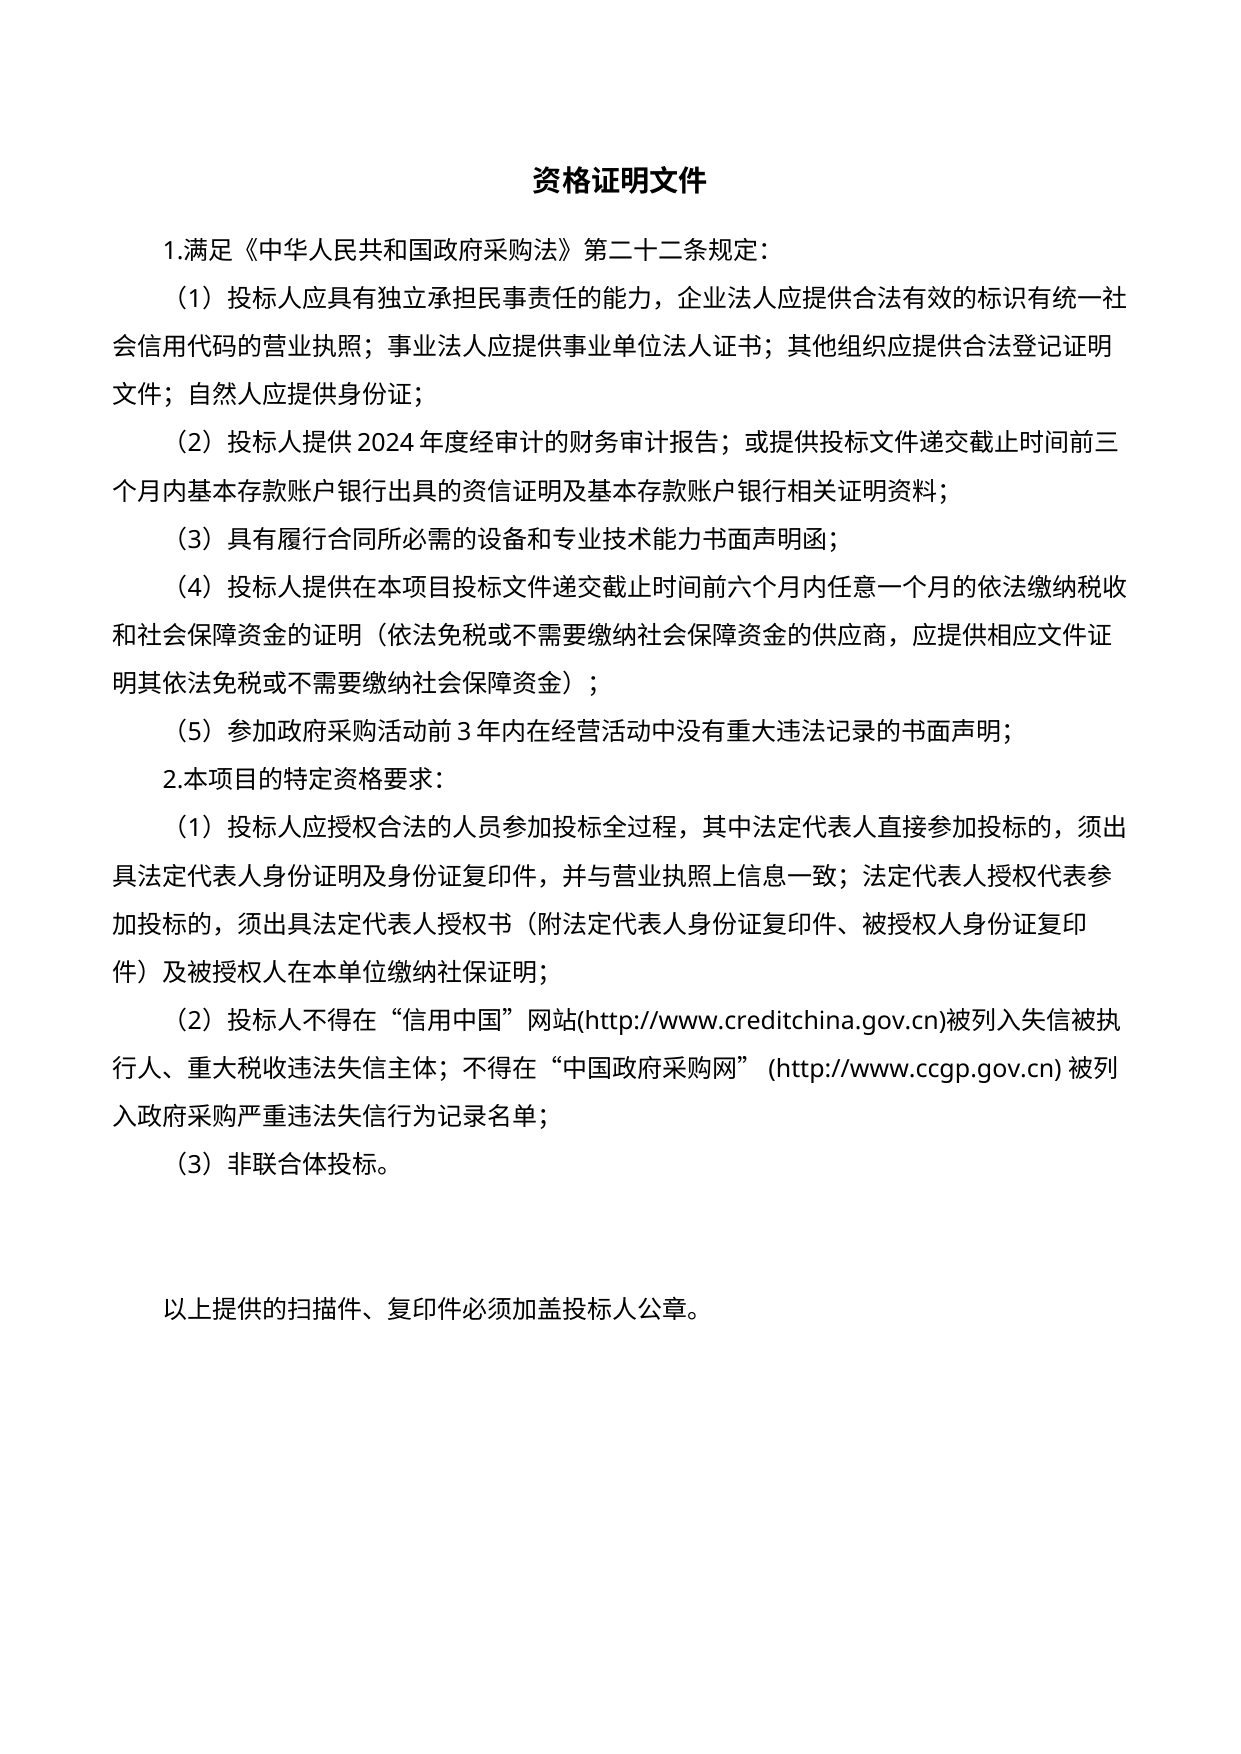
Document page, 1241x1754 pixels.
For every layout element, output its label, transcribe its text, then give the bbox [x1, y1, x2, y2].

text （5）参加政府采购活动前3年内在经营活动中没有重大违法记录的书面声明； [112, 706, 1128, 754]
text （1）投标人应具有独立承担民事责任的能力，企业法人应提供合法有效的标识有统一社会信用代码的营业执照；事业法人应提供事业单位法人证书；其他组织应提供合法登记证明文件；自然人应提供身份证； [112, 272, 1128, 417]
text （3）非联合体投标。 [112, 1139, 1128, 1187]
text （3）具有履行合同所必需的设备和专业技术能力书面声明函； [112, 513, 1128, 561]
text 1.满足《中华人民共和国政府采购法》第二十二条规定： [112, 224, 1128, 272]
text （2）投标人不得在“信用中国”网站(http://www.creditchina.gov.cn)被列入失信被执行人、重大税收违法失信主体；不得在“中国政府采购网” (http://www.ccgp.gov.cn) 被列入政府采购严重违法失信行为记录名单； [112, 994, 1128, 1139]
text 以上提供的扫描件、复印件必须加盖投标人公章。 [112, 1283, 1128, 1331]
text 资格证明文件 [112, 155, 1128, 203]
text （2）投标人提供2024年度经审计的财务审计报告；或提供投标文件递交截止时间前三个月内基本存款账户银行出具的资信证明及基本存款账户银行相关证明资料； [112, 417, 1128, 513]
text 2.本项目的特定资格要求： [112, 754, 1128, 802]
text （4）投标人提供在本项目投标文件递交截止时间前六个月内任意一个月的依法缴纳税收和社会保障资金的证明（依法免税或不需要缴纳社会保障资金的供应商，应提供相应文件证明其依法免税或不需要缴纳社会保障资金）； [112, 561, 1128, 706]
text （1）投标人应授权合法的人员参加投标全过程，其中法定代表人直接参加投标的，须出具法定代表人身份证明及身份证复印件，并与营业执照上信息一致；法定代表人授权代表参加投标的，须出具法定代表人授权书（附法定代表人身份证复印件、被授权人身份证复印件）及被授权人在本单位缴纳社保证明； [112, 802, 1128, 994]
